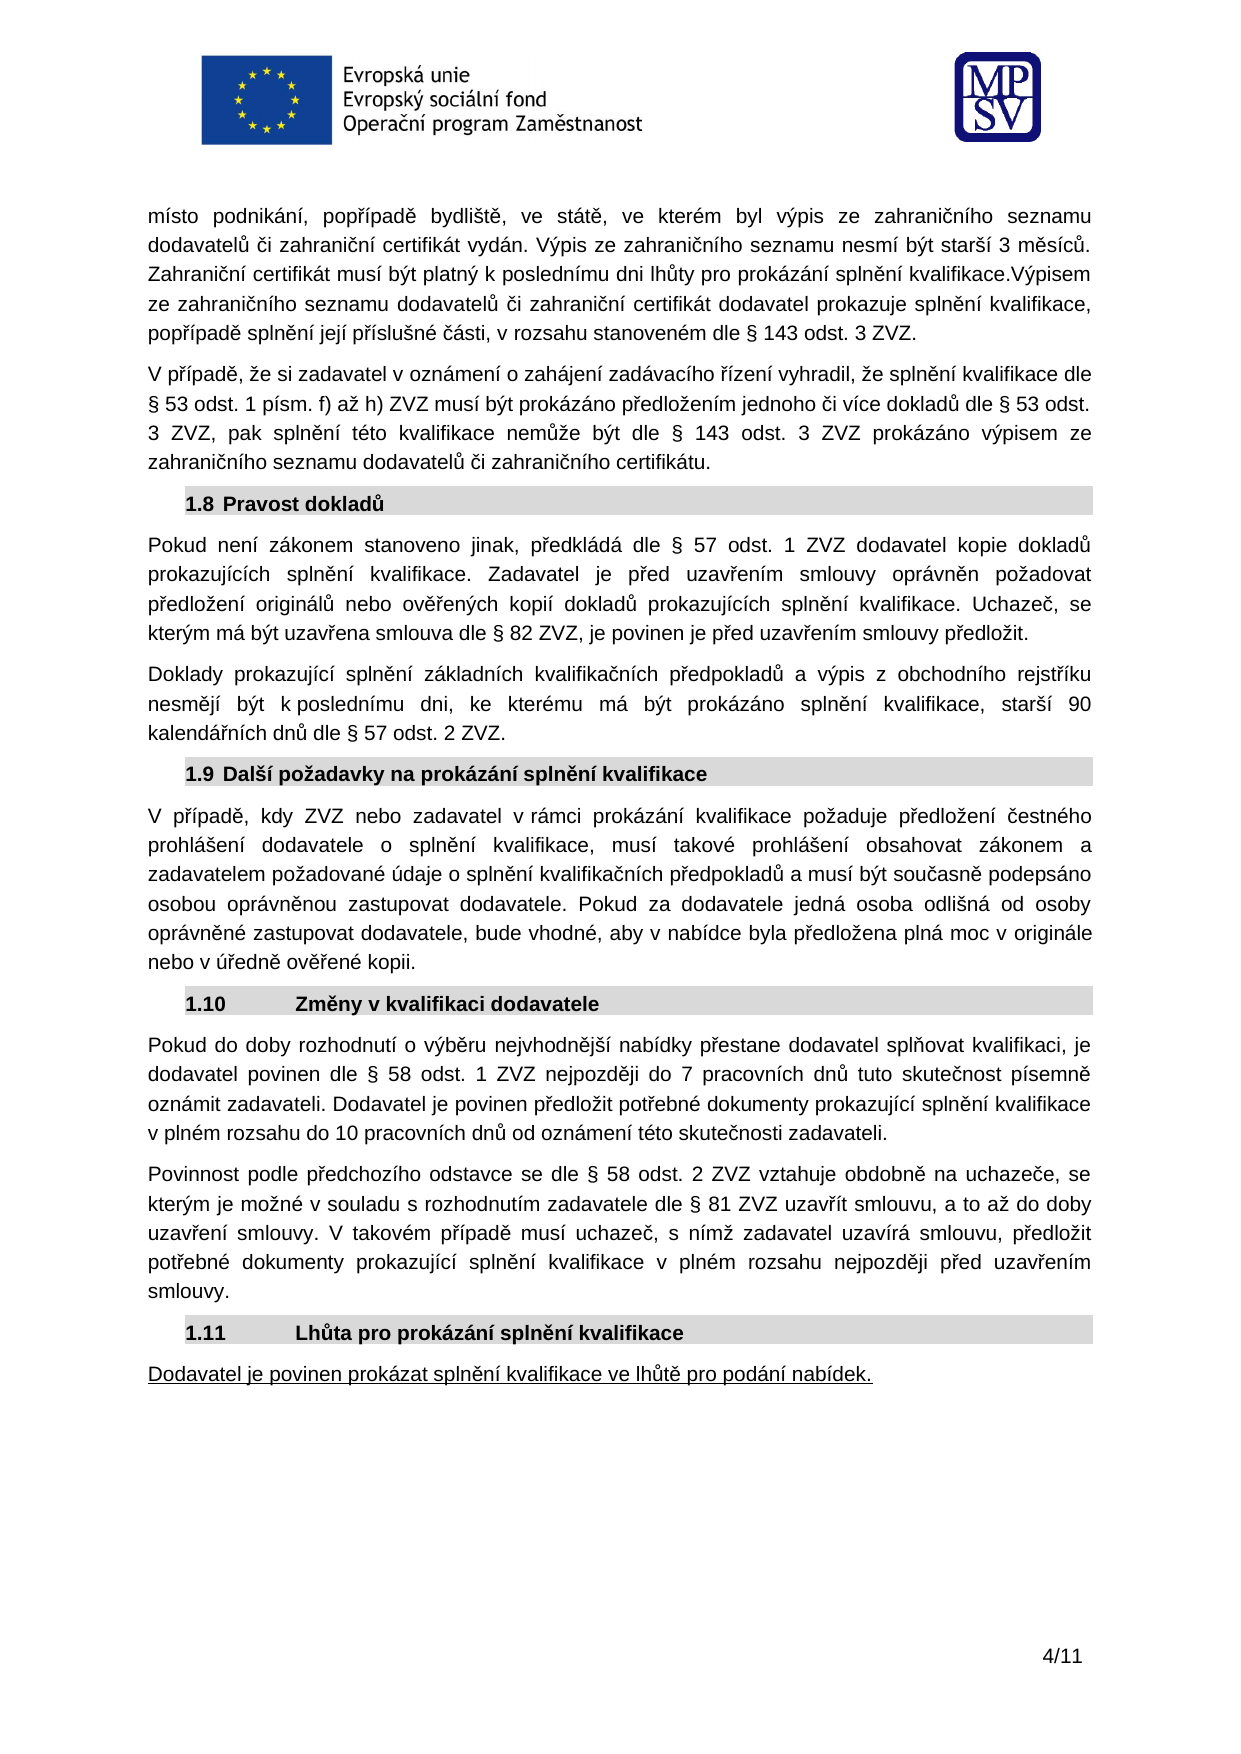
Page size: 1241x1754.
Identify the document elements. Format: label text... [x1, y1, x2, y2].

text Lhůta pro prokázání splnění kvalifikace [185, 1315, 1093, 1344]
text Doklady prokazující splnění základních kvalifikačních předpokladů a výpis z obchodního rejstříku nesmějí být k poslednímu dni, ke kterému má být prokázáno splnění kvalifikace, starší 90 kalendářních dnů dle § 57 odst. 2 ZVZ. [148, 657, 1093, 744]
text Pokud není zákonem stanoveno jinak, předkládá dle § 57 odst. 1 ZVZ dodavatel kopie dokladů prokazujících splnění kvalifikace. Zadavatel je před uzavřením smlouvy oprávněn požadovat předložení originálů nebo ověřených kopií dokladů prokazujících splnění kvalifikace. Uchazeč, se kterým má být uzavřena smlouva dle § 82 ZVZ, je povinen je před uzavřením smlouvy předložit. [148, 528, 1093, 644]
text Pravost dokladů [185, 486, 1093, 515]
text Dodavatel je povinen prokázat splnění kvalifikace ve lhůtě pro podání nabídek. [148, 1357, 1093, 1386]
text Povinnost podle předchozího odstavce se dle § 58 odst. 2 ZVZ vztahuje obdobně na uchazeče, se kterým je možné v souladu s rozhodnutím zadavatele dle § 81 ZVZ uzavřít smlouvu, a to až do doby uzavření smlouvy. V takovém případě musí uchazeč, s nímž zadavatel uzavírá smlouvu, předložit potřebné dokumenty prokazující splnění kvalifikace v plném rozsahu nejpozději před uzavřením smlouvy. [148, 1157, 1093, 1303]
text Změny v kvalifikaci dodavatele [185, 986, 1093, 1015]
picture [954, 52, 1041, 142]
text V případě, kdy ZVZ nebo zadavatel v rámci prokázání kvalifikace požaduje předložení čestného prohlášení dodavatele o splnění kvalifikace, musí takové prohlášení obsahovat zákonem a zadavatelem požadované údaje o splnění kvalifikačních předpokladů a musí být současně podepsáno osobou oprávněnou zastupovat dodavatele. Pokud za dodavatele jedná osoba odlišná od osoby oprávněné zastupovat dodavatele, bude vhodné, aby v nabídce byla předložena plná moc v originále nebo v úředně ověřené kopii. [148, 799, 1093, 974]
text Další požadavky na prokázání splnění kvalifikace [185, 757, 1093, 786]
text V případě, že si zadavatel v oznámení o zahájení zadávacího řízení vyhradil, že splnění kvalifikace dle § 53 odst. 1 písm. f) až h) ZVZ musí být prokázáno předložením jednoho či více dokladů dle § 53 odst. 3 ZVZ, pak splnění této kvalifikace nemůže být dle § 143 odst. 3 ZVZ prokázáno výpisem ze zahraničního seznamu dodavatelů či zahraničního certifikátu. [148, 357, 1093, 474]
text Pokud do doby rozhodnutí o výběru nejvhodnější nabídky přestane dodavatel splňovat kvalifikaci, je dodavatel povinen dle § 58 odst. 1 ZVZ nejpozději do 7 pracovních dnů tuto skutečnost písemně oznámit zadavateli. Dodavatel je povinen předložit potřebné dokumenty prokazující splnění kvalifikace v plném rozsahu do 10 pracovních dnů od oznámení této skutečnosti zadavateli. [148, 1028, 1093, 1144]
